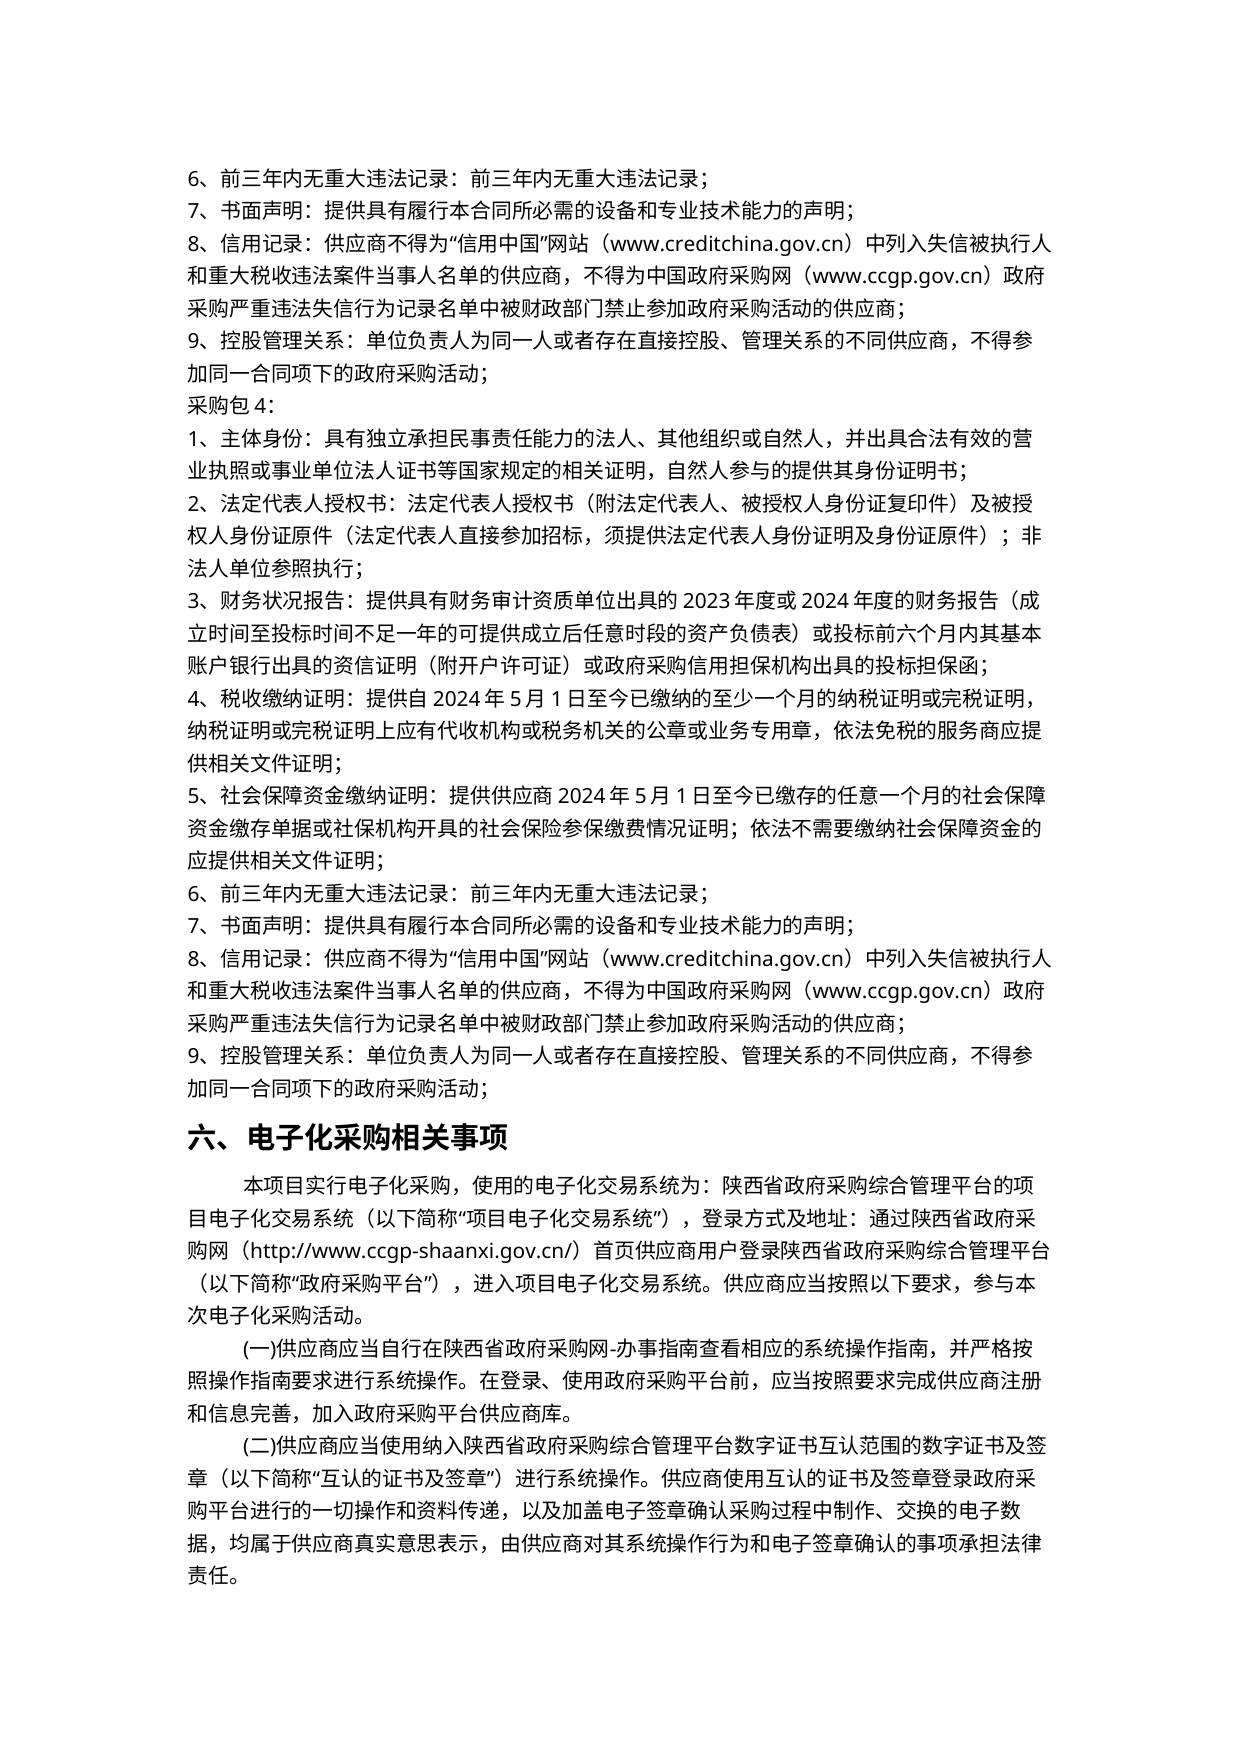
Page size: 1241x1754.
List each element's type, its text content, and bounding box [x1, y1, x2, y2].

text (一)供应商应当自行在陕西省政府采购网-办事指南查看相应的系统操作指南，并严格按照操作指南要求进行系统操作。在登录、使用政府采购平台前，应当按照要求完成供应商注册和信息完善，加入政府采购平台供应商库。 [187, 1332, 1053, 1429]
text 4、税收缴纳证明：提供自2024年5月1日至今已缴纳的至少一个月的纳税证明或完税证明，纳税证明或完税证明上应有代收机构或税务机关的公章或业务专用章，依法免税的服务商应提供相关文件证明； [187, 682, 1053, 779]
text 6、前三年内无重大违法记录：前三年内无重大违法记录； [187, 162, 1053, 194]
text 7、书面声明：提供具有履行本合同所必需的设备和专业技术能力的声明； [187, 194, 1053, 227]
text (二)供应商应当使用纳入陕西省政府采购综合管理平台数字证书互认范围的数字证书及签章（以下简称“互认的证书及签章”）进行系统操作。供应商使用互认的证书及签章登录政府采购平台进行的一切操作和资料传递，以及加盖电子签章确认采购过程中制作、交换的电子数据，均属于供应商真实意思表示，由供应商对其系统操作行为和电子签章确认的事项承担法律责任。 [187, 1429, 1053, 1592]
text 6、前三年内无重大违法记录：前三年内无重大违法记录； [187, 877, 1053, 909]
text 7、书面声明：提供具有履行本合同所必需的设备和专业技术能力的声明； [187, 909, 1053, 942]
text 9、控股管理关系：单位负责人为同一人或者存在直接控股、管理关系的不同供应商，不得参加同一合同项下的政府采购活动； [187, 324, 1053, 389]
text 六、电子化采购相关事项 [187, 1104, 1053, 1169]
text 采购包4： [187, 389, 1053, 422]
text 3、财务状况报告：提供具有财务审计资质单位出具的2023年度或2024年度的财务报告（成立时间至投标时间不足一年的可提供成立后任意时段的资产负债表）或投标前六个月内其基本账户银行出具的资信证明（附开户许可证）或政府采购信用担保机构出具的投标担保函； [187, 584, 1053, 682]
text 8、信用记录：供应商不得为“信用中国”网站（www.creditchina.gov.cn）中列入失信被执行人和重大税收违法案件当事人名单的供应商，不得为中国政府采购网（www.ccgp.gov.cn）政府采购严重违法失信行为记录名单中被财政部门禁止参加政府采购活动的供应商； [187, 942, 1053, 1039]
text 本项目实行电子化采购，使用的电子化交易系统为：陕西省政府采购综合管理平台的项目电子化交易系统（以下简称“项目电子化交易系统”），登录方式及地址：通过陕西省政府采购网（http://www.ccgp-shaanxi.gov.cn/）首页供应商用户登录陕西省政府采购综合管理平台（以下简称“政府采购平台”），进入项目电子化交易系统。供应商应当按照以下要求，参与本次电子化采购活动。 [187, 1169, 1053, 1332]
text 8、信用记录：供应商不得为“信用中国”网站（www.creditchina.gov.cn）中列入失信被执行人和重大税收违法案件当事人名单的供应商，不得为中国政府采购网（www.ccgp.gov.cn）政府采购严重违法失信行为记录名单中被财政部门禁止参加政府采购活动的供应商； [187, 227, 1053, 324]
text 9、控股管理关系：单位负责人为同一人或者存在直接控股、管理关系的不同供应商，不得参加同一合同项下的政府采购活动； [187, 1039, 1053, 1104]
text 1、主体身份：具有独立承担民事责任能力的法人、其他组织或自然人，并出具合法有效的营业执照或事业单位法人证书等国家规定的相关证明，自然人参与的提供其身份证明书； [187, 422, 1053, 487]
text 2、法定代表人授权书：法定代表人授权书（附法定代表人、被授权人身份证复印件）及被授权人身份证原件（法定代表人直接参加招标，须提供法定代表人身份证明及身份证原件）；非法人单位参照执行； [187, 487, 1053, 584]
text 5、社会保障资金缴纳证明：提供供应商2024年5月1日至今已缴存的任意一个月的社会保障资金缴存单据或社保机构开具的社会保险参保缴费情况证明；依法不需要缴纳社会保障资金的应提供相关文件证明； [187, 779, 1053, 877]
